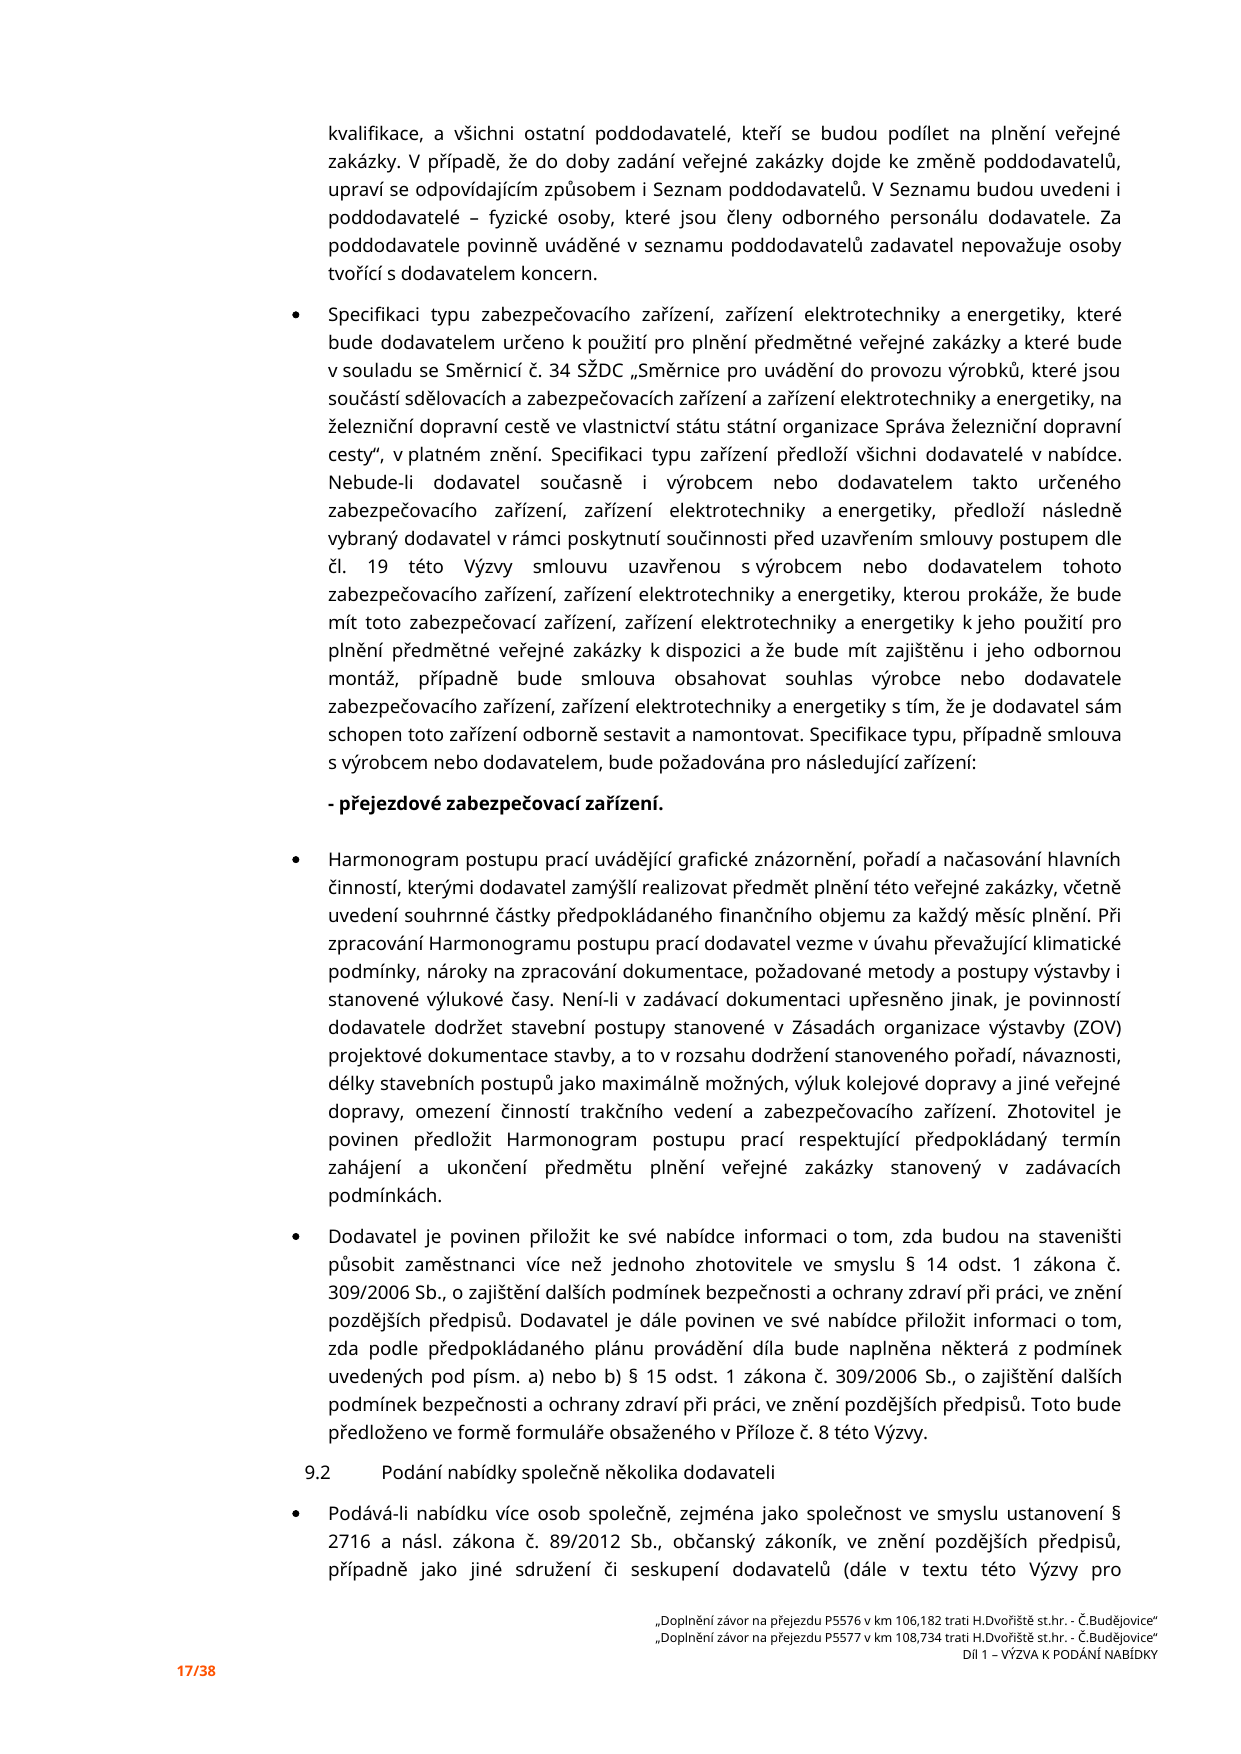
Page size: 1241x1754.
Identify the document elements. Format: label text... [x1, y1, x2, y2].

text Dodavatel je povinen přiložit ke své nabídce informaci o tom, zda budou na staveništi působit zaměstnanci více než jednoho zhotovitele ve smyslu § 14 odst. 1 zákona č. 309/2006 Sb., o zajištění dalších podmínek bezpečnosti a ochrany zdraví při práci, ve znění pozdějších předpisů. Dodavatel je dále povinen ve své nabídce přiložit informaci o tom, zda podle předpokládaného plánu provádění díla bude naplněna některá z podmínek uvedených pod písm. a) nebo b) § 15 odst. 1 zákona č. 309/2006 Sb., o zajištění dalších podmínek bezpečnosti a ochrany zdraví při práci, ve znění pozdějších předpisů. Toto bude předloženo ve formě formuláře obsaženého v Příloze č. 8 této Výzvy. [292, 1223, 1122, 1444]
text Podání nabídky společně několika dodavateli [304, 1459, 1122, 1485]
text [292, 121, 1122, 286]
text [292, 1500, 1122, 1582]
text Specifikaci typu zabezpečovacího zařízení, zařízení elektrotechniky a energetiky, které bude dodavatelem určeno k použití pro plnění předmětné veřejné zakázky a které bude v souladu se Směrnicí č. 34 SŽDC „Směrnice pro uvádění do provozu výrobků, které jsou součástí sdělovacích a zabezpečovacích zařízení a zařízení elektrotechniky a energetiky, na železniční dopravní cestě ve vlastnictví státu státní organizace Správa železniční dopravní cesty“, v platném znění. Specifikaci typu zařízení předloží všichni dodavatelé v nabídce. Nebude-li dodavatel současně i výrobcem nebo dodavatelem takto určeného zabezpečovacího zařízení, zařízení elektrotechniky a energetiky, předloží následně vybraný dodavatel v rámci poskytnutí součinnosti před uzavřením smlouvy postupem dle čl. 19 této Výzvy smlouvu uzavřenou s výrobcem nebo dodavatelem tohoto zabezpečovacího zařízení, zařízení elektrotechniky a energetiky, kterou prokáže, že bude mít toto zabezpečovací zařízení, zařízení elektrotechniky a energetiky k jeho použití pro plnění předmětné veřejné zakázky k dispozici a že bude mít zajištěnu i jeho odbornou montáž, případně bude smlouva obsahovat souhlas výrobce nebo dodavatele zabezpečovacího zařízení, zařízení elektrotechniky a energetiky s tím, že je dodavatel sám schopen toto zařízení odborně sestavit a namontovat. Specifikace typu, případně smlouva s výrobcem nebo dodavatelem, bude požadována pro následující zařízení: [292, 301, 1122, 775]
text Harmonogram postupu prací uvádějící grafické znázornění, pořadí a načasování hlavních činností, kterými dodavatel zamýšlí realizovat předmět plnění této veřejné zakázky, včetně uvedení souhrnné částky předpokládaného finančního objemu za každý měsíc plnění. Při zpracování Harmonogramu postupu prací dodavatel vezme v úvahu převažující klimatické podmínky, nároky na zpracování dokumentace, požadované metody a postupy výstavby i stanovené výlukové časy. Není-li v zadávací dokumentaci upřesněno jinak, je povinností dodavatele dodržet stavební postupy stanovené v Zásadách organizace výstavby (ZOV) projektové dokumentace stavby, a to v rozsahu dodržení stanoveného pořadí, návaznosti, délky stavebních postupů jako maximálně možných, výluk kolejové dopravy a jiné veřejné dopravy, omezení činností trakčního vedení a zabezpečovacího zařízení. Zhotovitel je povinen předložit Harmonogram postupu prací respektující předpokládaný termín zahájení a ukončení předmětu plnění veřejné zakázky stanovený v zadávacích podmínkách. [292, 846, 1122, 1208]
list - přejezdové zabezpečovací zařízení. [328, 790, 1122, 816]
